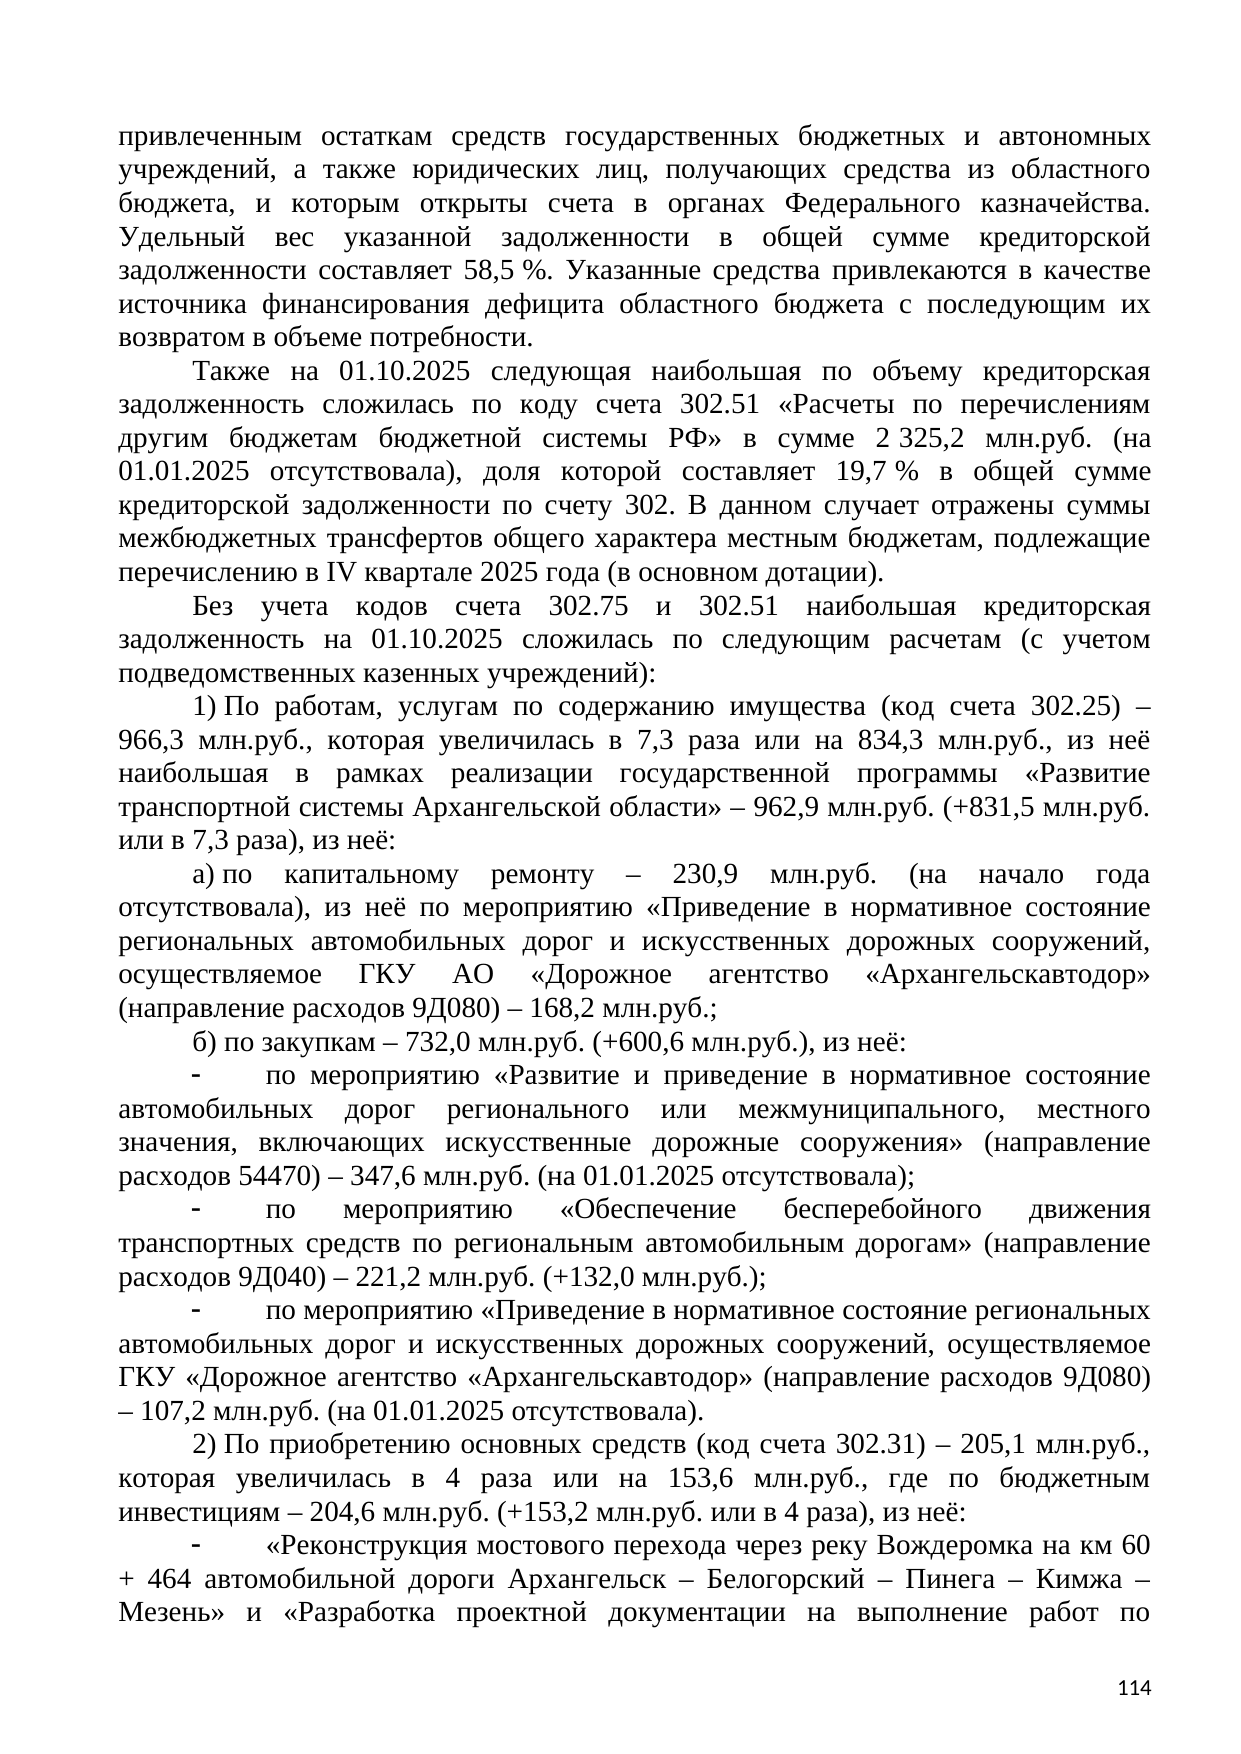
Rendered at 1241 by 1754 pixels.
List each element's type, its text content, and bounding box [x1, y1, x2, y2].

text по мероприятию «Развитие и приведение в нормативное состояние автомобильных дорог регионального или межмуниципального, местного значения, включающих искусственные дорожные сооружения» (направление расходов 54470) – 347,6 млн.руб. (на 01.01.2025 отсутствовала); [118, 1057, 1152, 1192]
text Также на 01.10.2025 следующая наибольшая по объему кредиторская задолженность сложилась по коду счета 302.51 «Расчеты по перечислениям другим бюджетам бюджетной системы РФ» в сумме 2 325,2 млн.руб. (на 01.01.2025 отсутствовала), доля которой составляет 19,7 % в общей сумме кредиторской задолженности по счету 302. В данном случает отражены суммы межбюджетных трансфертов общего характера местным бюджетам, подлежащие перечислению в IV квартале 2025 года (в основном дотации). [118, 353, 1152, 588]
text Без учета кодов счета 302.75 и 302.51 наибольшая кредиторская задолженность на 01.10.2025 сложилась по следующим расчетам (с учетом подведомственных казенных учреждений): [118, 588, 1152, 688]
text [118, 118, 1152, 353]
text а) по капитальному ремонту – 230,9 млн.руб. (на начало года отсутствовала), из неё по мероприятию «Приведение в нормативное состояние региональных автомобильных дорог и искусственных дорожных сооружений, осуществляемое ГКУ АО «Дорожное агентство «Архангельскавтодор» (направление расходов 9Д080) – 168,2 млн.руб.; [118, 856, 1152, 1024]
text 2) По приобретению основных средств (код счета 302.31) – 205,1 млн.руб., которая увеличилась в 4 раза или на 153,6 млн.руб., где по бюджетным инвестициям – 204,6 млн.руб. (+153,2 млн.руб. или в 4 раза), из неё: [118, 1427, 1152, 1527]
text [118, 1527, 1152, 1628]
text по мероприятию «Приведение в нормативное состояние региональных автомобильных дорог и искусственных дорожных сооружений, осуществляемое ГКУ «Дорожное агентство «Архангельскавтодор» (направление расходов 9Д080) – 107,2 млн.руб. (на 01.01.2025 отсутствовала). [118, 1292, 1152, 1427]
text 1) По работам, услугам по содержанию имущества (код счета 302.25) – 966,3 млн.руб., которая увеличилась в 7,3 раза или на 834,3 млн.руб., из неё наибольшая в рамках реализации государственной программы «Развитие транспортной системы Архангельской области» – 962,9 млн.руб. (+831,5 млн.руб. или в 7,3 раза), из неё: [118, 688, 1152, 856]
text по мероприятию «Обеспечение бесперебойного движения транспортных средств по региональным автомобильным дорогам» (направление расходов 9Д040) – 221,2 млн.руб. (+132,0 млн.руб.); [118, 1192, 1152, 1292]
text б) по закупкам – 732,0 млн.руб. (+600,6 млн.руб.), из неё: [118, 1024, 1152, 1057]
